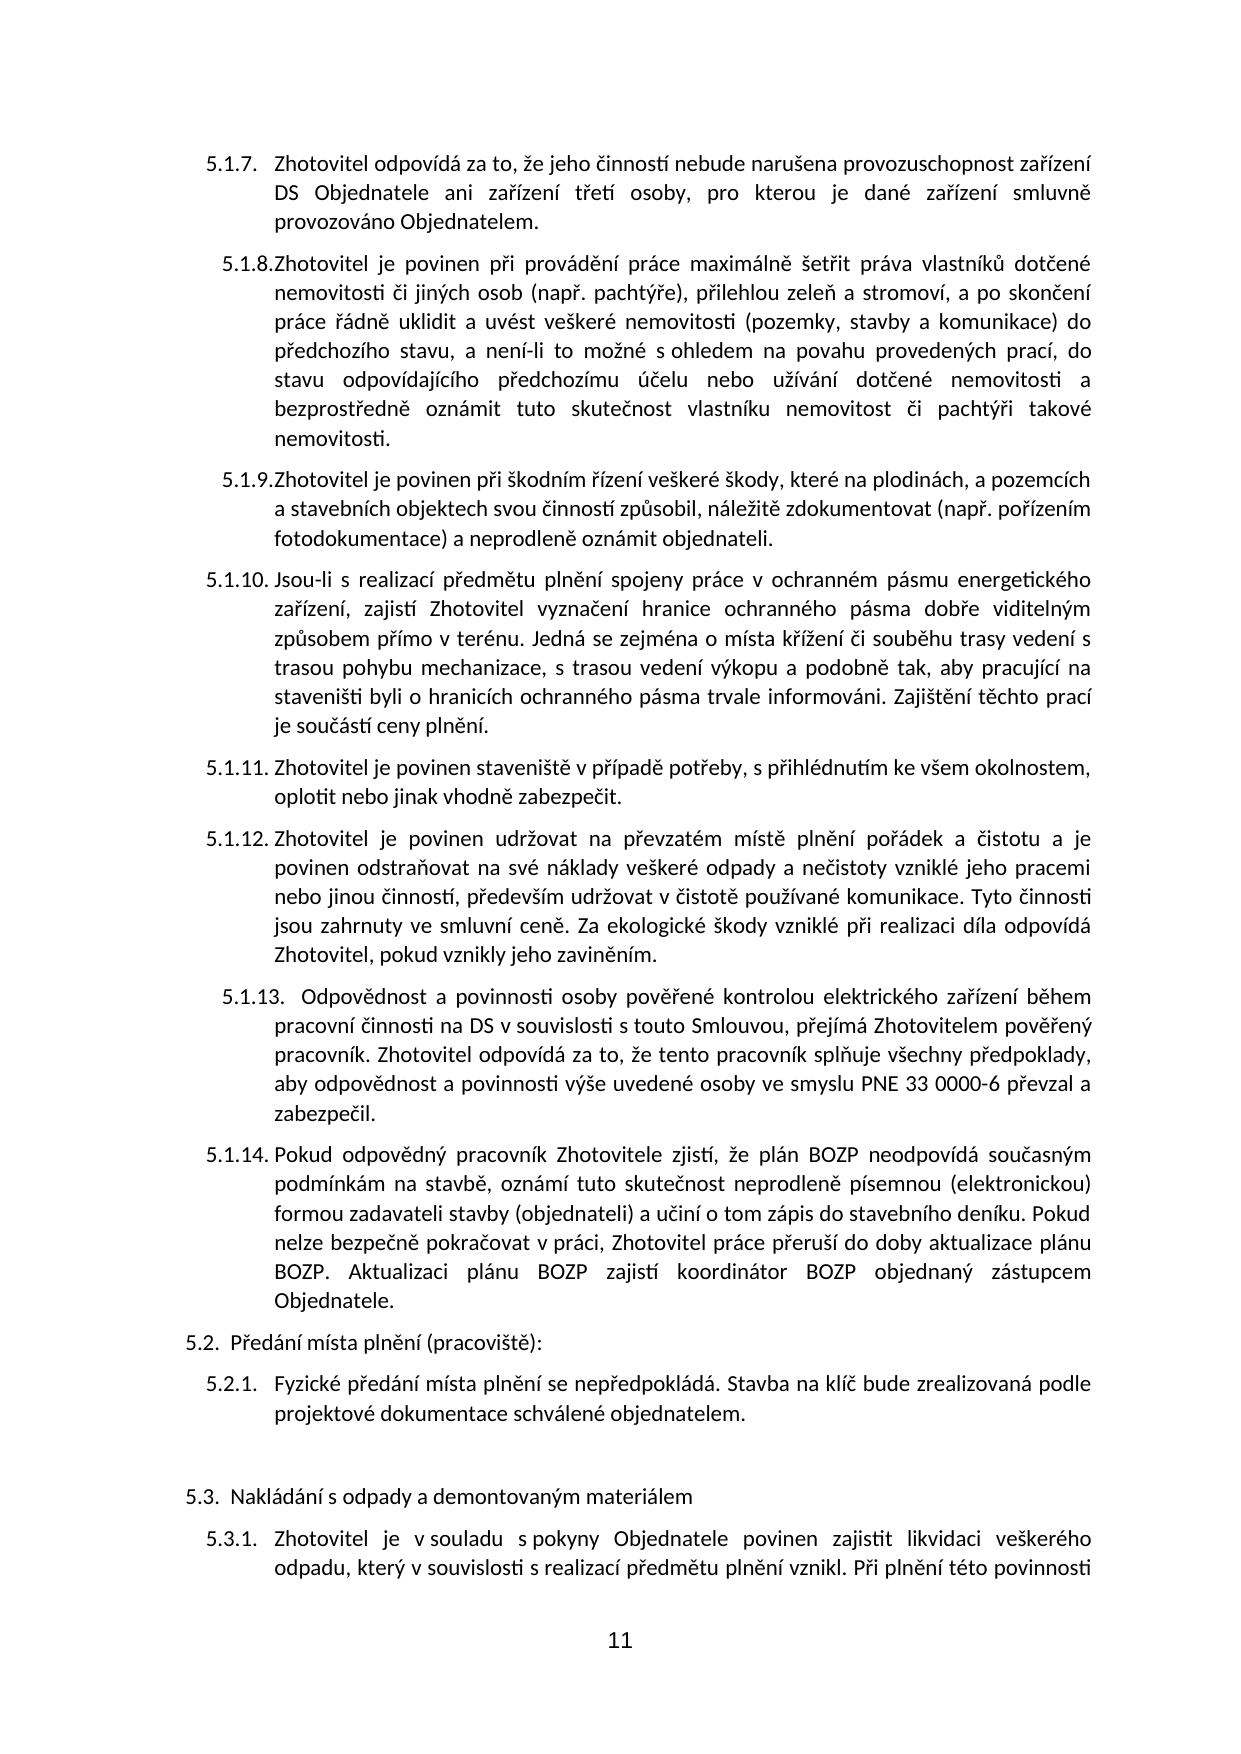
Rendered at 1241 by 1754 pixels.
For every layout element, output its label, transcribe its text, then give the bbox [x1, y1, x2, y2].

list Zhotovitel je povinen staveniště v případě potřeby, s přihlédnutím ke všem okolnostem, oplotit nebo jinak vhodně zabezpečit. [206, 752, 1093, 810]
list Zhotovitel je povinen při provádění práce maximálně šetřit práva vlastníků dotčené nemovitosti či jiných osob (např. pachtýře), přilehlou zeleň a stromoví, a po skončení práce řádně uklidit a uvést veškeré nemovitosti (pozemky, stavby a komunikace) do předchozího stavu, a není-li to možné s ohledem na povahu provedených prací, do stavu odpovídajícího předchozímu účelu nebo užívání dotčené nemovitosti a bezprostředně oznámit tuto skutečnost vlastníku nemovitost či pachtýři takové nemovitosti. [222, 248, 1093, 452]
list Zhotovitel je povinen udržovat na převzatém místě plnění pořádek a čistotu a je povinen odstraňovat na své náklady veškeré odpady a nečistoty vzniklé jeho pracemi nebo jinou činností, především udržovat v čistotě používané komunikace. Tyto činnosti jsou zahrnuty ve smluvní ceně. Za ekologické škody vzniklé při realizaci díla odpovídá Zhotovitel, pokud vznikly jeho zaviněním. [206, 823, 1093, 968]
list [206, 1523, 1093, 1581]
list Předání místa plnění (pracoviště): [185, 1327, 1093, 1356]
list Zhotovitel je povinen při škodním řízení veškeré škody, které na plodinách, a pozemcích a stavebních objektech svou činností způsobil, náležitě zdokumentovat (např. pořízením fotodokumentace) a neprodleně oznámit objednateli. [222, 464, 1093, 552]
list Pokud odpovědný pracovník Zhotovitele zjistí, že plán BOZP neodpovídá současným podmínkám na stavbě, oznámí tuto skutečnost neprodleně písemnou (elektronickou) formou zadavateli stavby (objednateli) a učiní o tom zápis do stavebního deníku. Pokud nelze bezpečně pokračovat v práci, Zhotovitel práce přeruší do doby aktualizace plánu BOZP. Aktualizaci plánu BOZP zajistí koordinátor BOZP objednaný zástupcem Objednatele. [206, 1139, 1093, 1314]
list Zhotovitel odpovídá za to, že jeho činností nebude narušena provozuschopnost zařízení DS Objednatele ani zařízení třetí osoby, pro kterou je dané zařízení smluvně provozováno Objednatelem. [206, 148, 1093, 235]
list Nakládání s odpady a demontovaným materiálem [185, 1481, 1093, 1510]
list Odpovědnost a povinnosti osoby pověřené kontrolou elektrického zařízení během pracovní činnosti na DS v souvislosti s touto Smlouvou, přejímá Zhotovitelem pověřený pracovník. Zhotovitel odpovídá za to, že tento pracovník splňuje všechny předpoklady, aby odpovědnost a povinnosti výše uvedené osoby ve smyslu PNE 33 0000-6 převzal a zabezpečil. [222, 981, 1093, 1127]
list Jsou-li s realizací předmětu plnění spojeny práce v ochranném pásmu energetického zařízení, zajistí Zhotovitel vyznačení hranice ochranného pásma dobře viditelným způsobem přímo v terénu. Jedná se zejména o místa křížení či souběhu trasy vedení s trasou pohybu mechanizace, s trasou vedení výkopu a podobně tak, aby pracující na staveništi byli o hranicích ochranného pásma trvale informováni. Zajištění těchto prací je součástí ceny plnění. [206, 564, 1093, 739]
list Fyzické předání místa plnění se nepředpokládá. Stavba na klíč bude zrealizovaná podle projektové dokumentace schválené objednatelem. [206, 1368, 1093, 1427]
